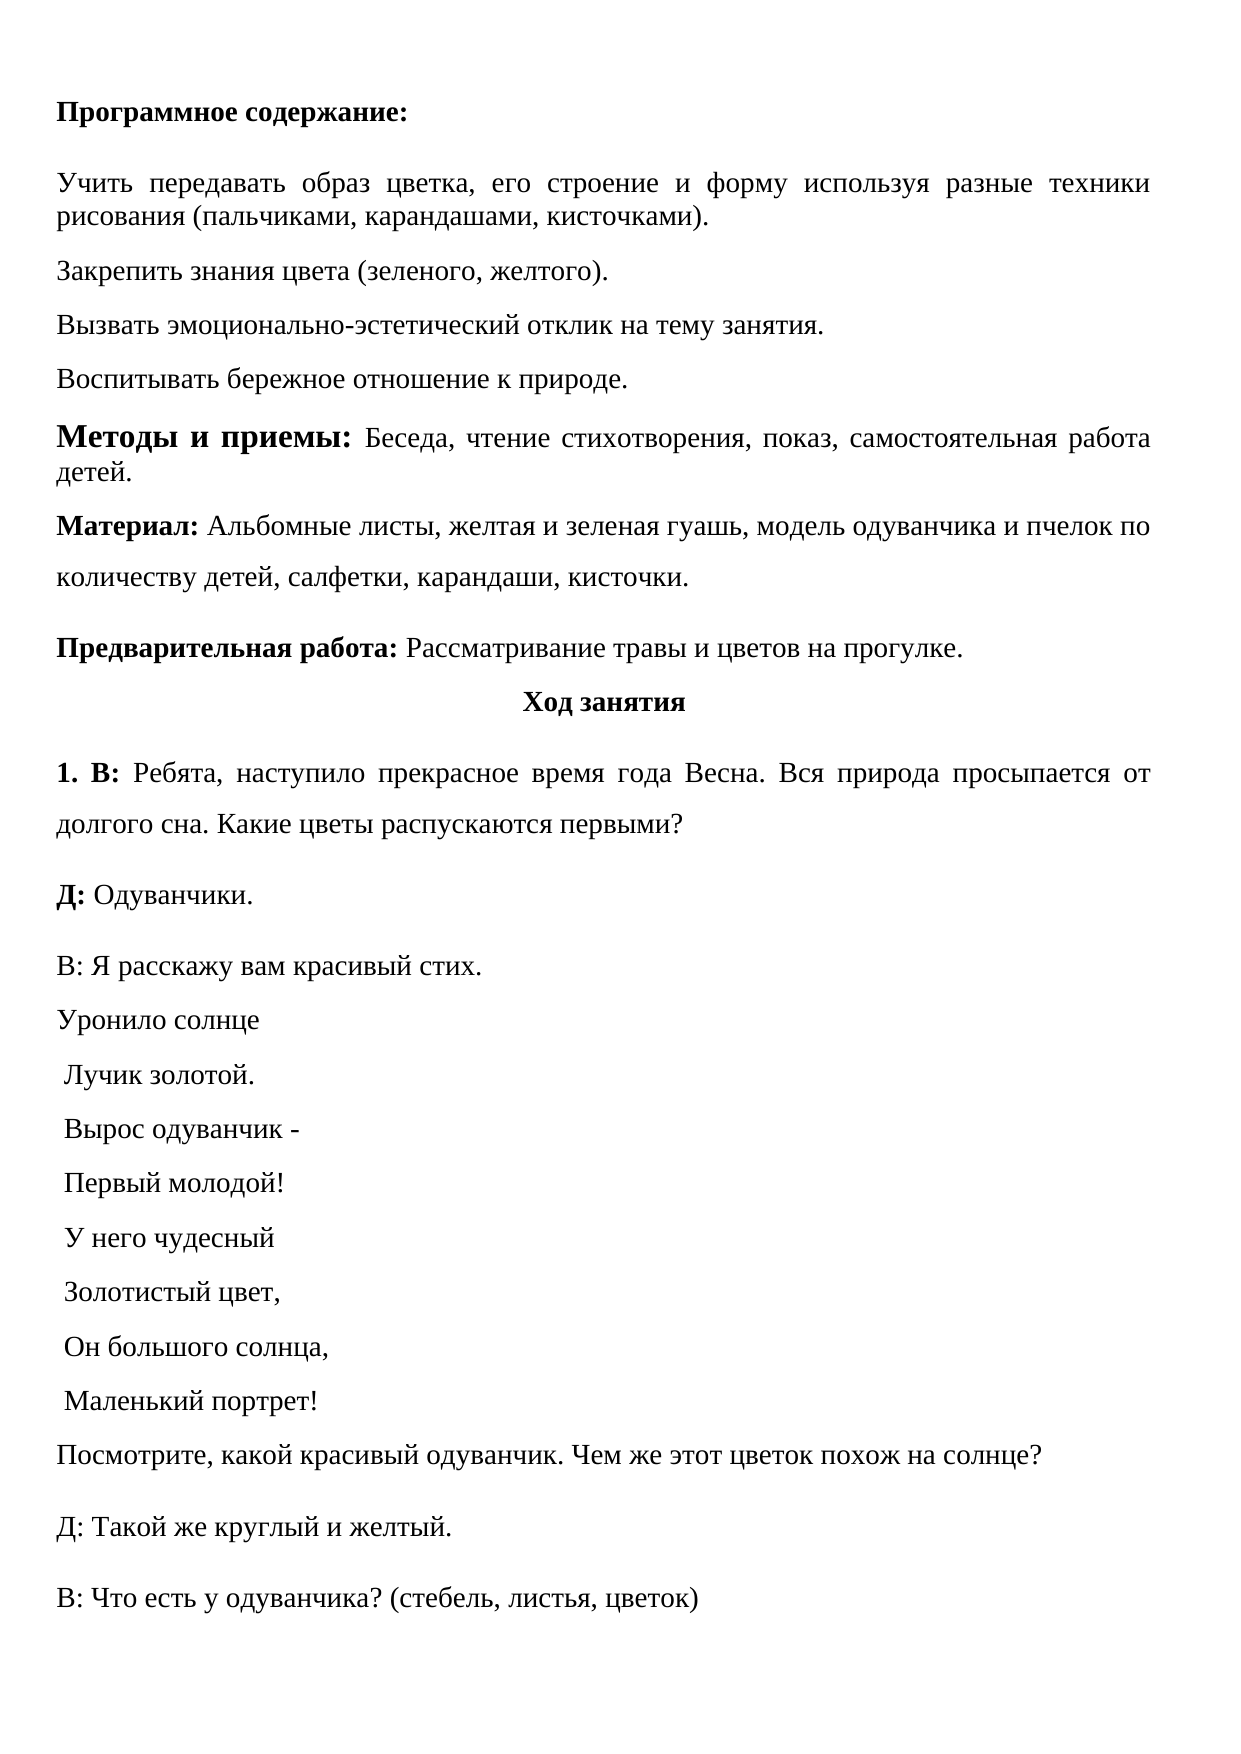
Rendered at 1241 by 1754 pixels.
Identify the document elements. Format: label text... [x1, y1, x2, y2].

text Воспитывать бережное отношение к природе. [56, 361, 1152, 395]
text Лучик золотой. [56, 1057, 1152, 1090]
text Золотистый цвет, [56, 1274, 1152, 1308]
text Посмотрите, какой красивый одуванчик. Чем же этот цветок похож на солнце? [56, 1437, 1152, 1471]
text Материал: Альбомные листы, желтая и зеленая гуашь, модель одуванчика и пчелок по количеству детей, салфетки, карандаши, кисточки. [56, 508, 1152, 592]
text У него чудесный [56, 1220, 1152, 1253]
text В: Что есть у одуванчика? (стебель, листья, цветок) [56, 1580, 1152, 1613]
text Программное содержание: [56, 94, 1152, 127]
text Методы и приемы: Беседа, чтение стихотворения, показ, самостоятельная работа детей. [56, 416, 1152, 488]
text Учить передавать образ цветка, его строение и форму используя разные техники рисования (пальчиками, карандашами, кисточками). [56, 165, 1152, 232]
text Закрепить знания цвета (зеленого, желтого). [56, 253, 1152, 286]
text Д: Одуванчики. [56, 877, 1152, 911]
text Он большого солнца, [56, 1329, 1152, 1362]
text 1. В: Ребята, наступило прекрасное время года Весна. Вся природа просыпается от долгого сна. Какие цветы распускаются первыми? [56, 756, 1152, 839]
text Вызвать эмоционально-эстетический отклик на тему занятия. [56, 307, 1152, 341]
text Вырос одуванчик - [56, 1111, 1152, 1145]
text Первый молодой! [56, 1166, 1152, 1199]
text Уронило солнце [56, 1002, 1152, 1036]
text Ход занятия [56, 684, 1152, 718]
text Маленький портрет! [56, 1383, 1152, 1417]
text Предварительная работа: Рассматривание травы и цветов на прогулке. [56, 630, 1152, 663]
text Д: Такой же круглый и желтый. [56, 1509, 1152, 1542]
text В: Я расскажу вам красивый стих. [56, 948, 1152, 982]
